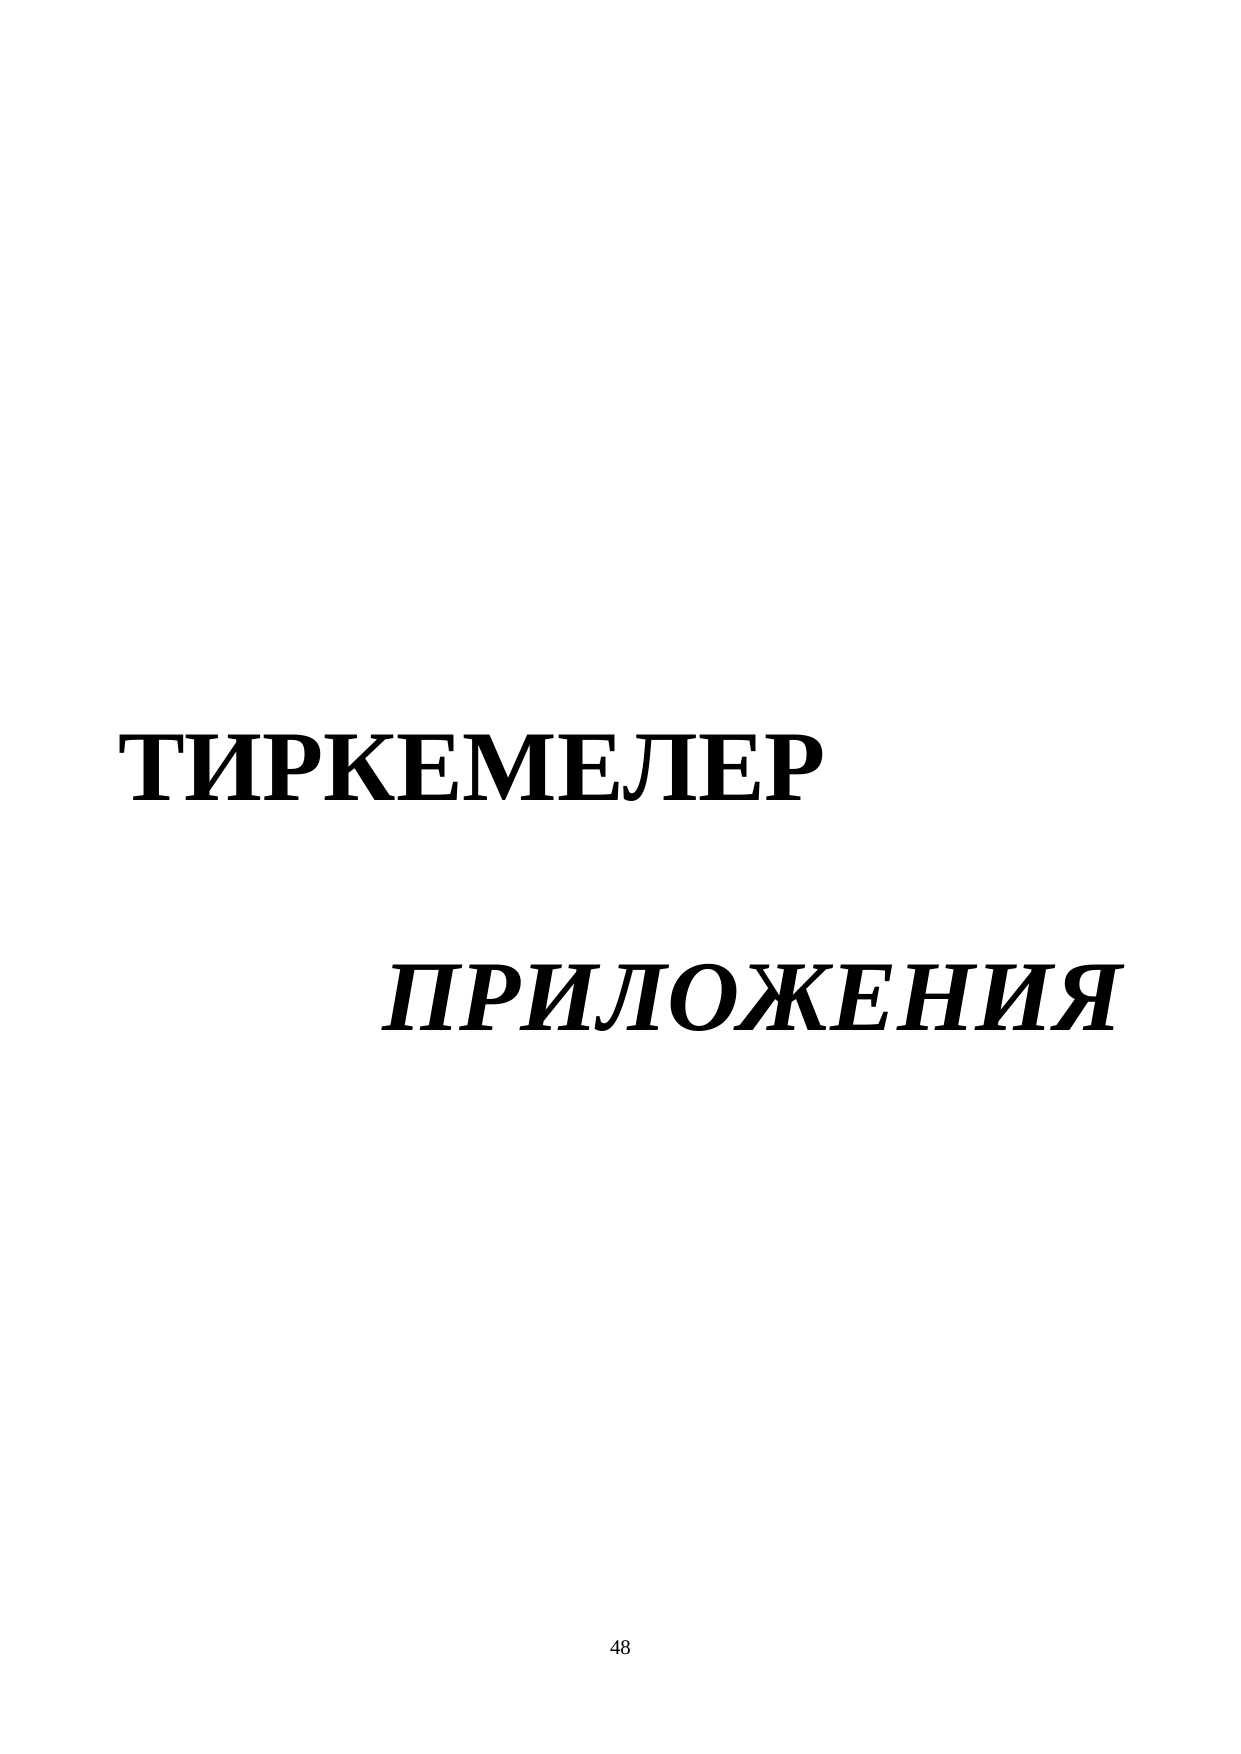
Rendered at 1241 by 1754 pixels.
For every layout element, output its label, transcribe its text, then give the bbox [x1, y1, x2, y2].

text ПРИЛОЖЕНИЯ [118, 937, 1122, 1052]
text ТИРКЕМЕЛЕР [118, 707, 1122, 822]
